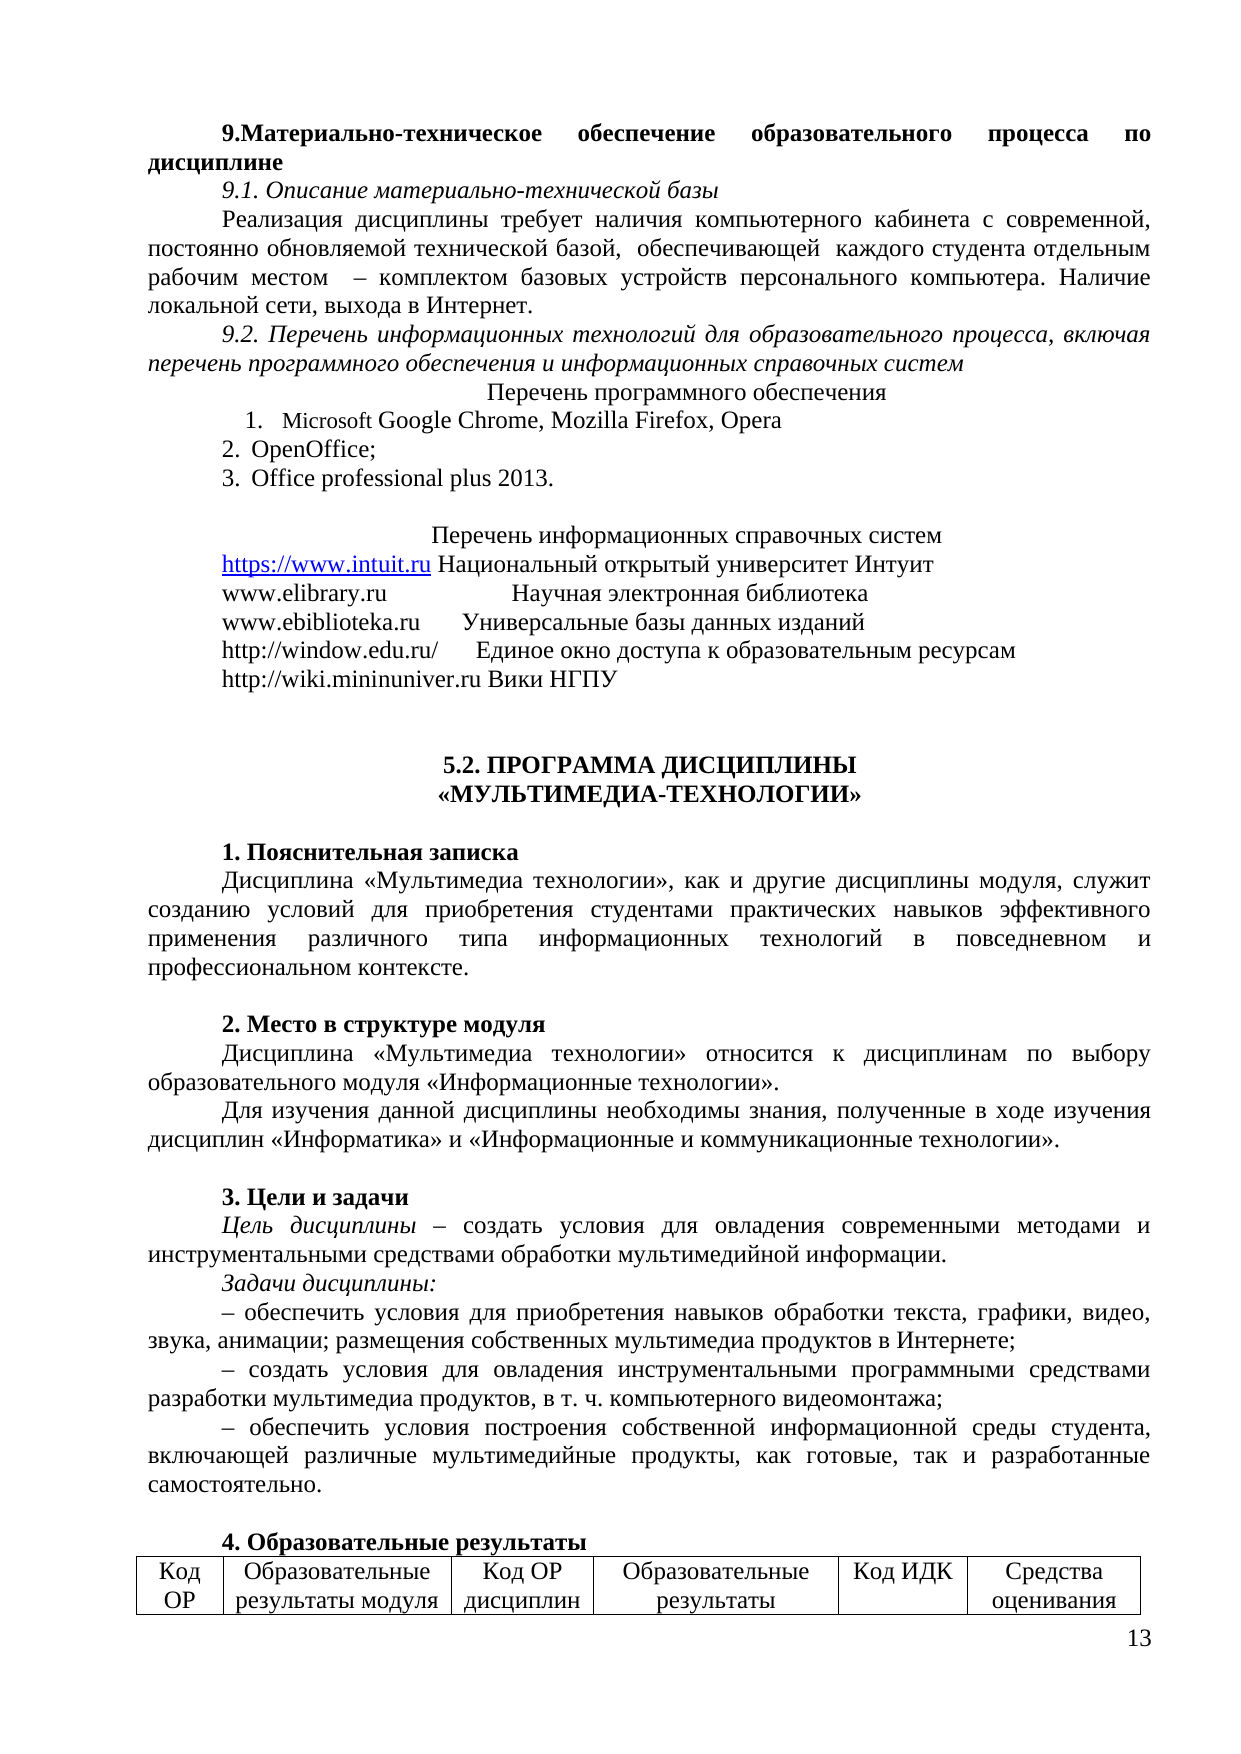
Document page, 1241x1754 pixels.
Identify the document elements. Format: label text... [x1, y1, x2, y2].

table_header Код ИДК [839, 1557, 967, 1614]
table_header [224, 1557, 451, 1614]
text 4. Образовательные результаты [148, 1527, 1152, 1556]
text «Мультимедиа-технологии» [148, 779, 1152, 808]
table_header Код ОР модуля [137, 1557, 223, 1614]
text Для изучения данной дисциплины необходимы знания, полученные в ходе изучения дисциплин «Информатика» и «Информационные и коммуникационные технологии». [148, 1096, 1152, 1153]
text 5.2. ПРОГРАММА ДИСЦИПЛИНЫ [148, 751, 1152, 779]
text http://window.edu.ru/ Единое окно доступа к образовательным ресурсам [148, 636, 1152, 664]
text Цель дисциплины – создать условия для овладения современными методами и инструментальными средствами обработки мультимедийной информации. [148, 1211, 1152, 1268]
list Microsoft Google Chrome, Mozilla Firefox, Opera [244, 406, 1152, 434]
text 9.2. Перечень информационных технологий для образовательного процесса, включая перечень программного обеспечения и информационных справочных систем [148, 319, 1152, 377]
text Задачи дисциплины: [148, 1268, 1152, 1297]
table_header Код ОР дисциплины [452, 1557, 593, 1614]
text Перечень информационных справочных систем [148, 521, 1152, 549]
text www.elibrary.ru Научная электронная библиотека [148, 578, 1152, 607]
text – создать условия для овладения инструментальными программными средствами разработки мультимедиа продуктов, в т. ч. компьютерного видеомонтажа; [148, 1354, 1152, 1412]
text https://www.intuit.ru Национальный открытый университет Интуит [148, 549, 1152, 578]
text 9.1. Описание материально-технической базы [148, 176, 1152, 204]
text Реализация дисциплины требует наличия компьютерного кабинета с современной, постоянно обновляемой технической базой, обеспечивающей каждого студента отдельным рабочим местом – комплектом базовых устройств персонального компьютера. Наличие локальной сети, выхода в Интернет. [148, 204, 1152, 319]
text Дисциплина «Мультимедиа технологии», как и другие дисциплины модуля, служит созданию условий для приобретения студентами практических навыков эффективного применения различного типа информационных технологий в повседневном и профессиональном контексте. [148, 866, 1152, 981]
text 9.Материально-техническое обеспечение образовательного процесса по дисциплине [148, 118, 1152, 176]
text Дисциплина «Мультимедиа технологии» относится к дисциплинам по выбору образовательного модуля «Информационные технологии». [148, 1038, 1152, 1096]
text 3. Цели и задачи [148, 1182, 1152, 1211]
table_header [594, 1557, 838, 1614]
list Office professional plus 2013. [148, 463, 1152, 492]
text 2. Место в структуре модуля [148, 1009, 1152, 1038]
text www.ebiblioteka.ru Универсальные базы данных изданий [148, 607, 1152, 636]
text – обеспечить условия построения собственной информационной среды студента, включающей различные мультимедийные продукты, как готовые, так и разработанные самостоятельно. [148, 1412, 1152, 1498]
text 1. Пояснительная записка [148, 837, 1152, 866]
text Перечень программного обеспечения [148, 377, 1152, 406]
text http://wiki.mininuniver.ru Вики НГПУ [148, 664, 1152, 693]
list OpenOffice; [148, 434, 1152, 463]
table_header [968, 1557, 1140, 1614]
text – обеспечить условия для приобретения навыков обработки текста, графики, видео, звука, анимации; размещения собственных мультимедиа продуктов в Интернете; [148, 1297, 1152, 1354]
